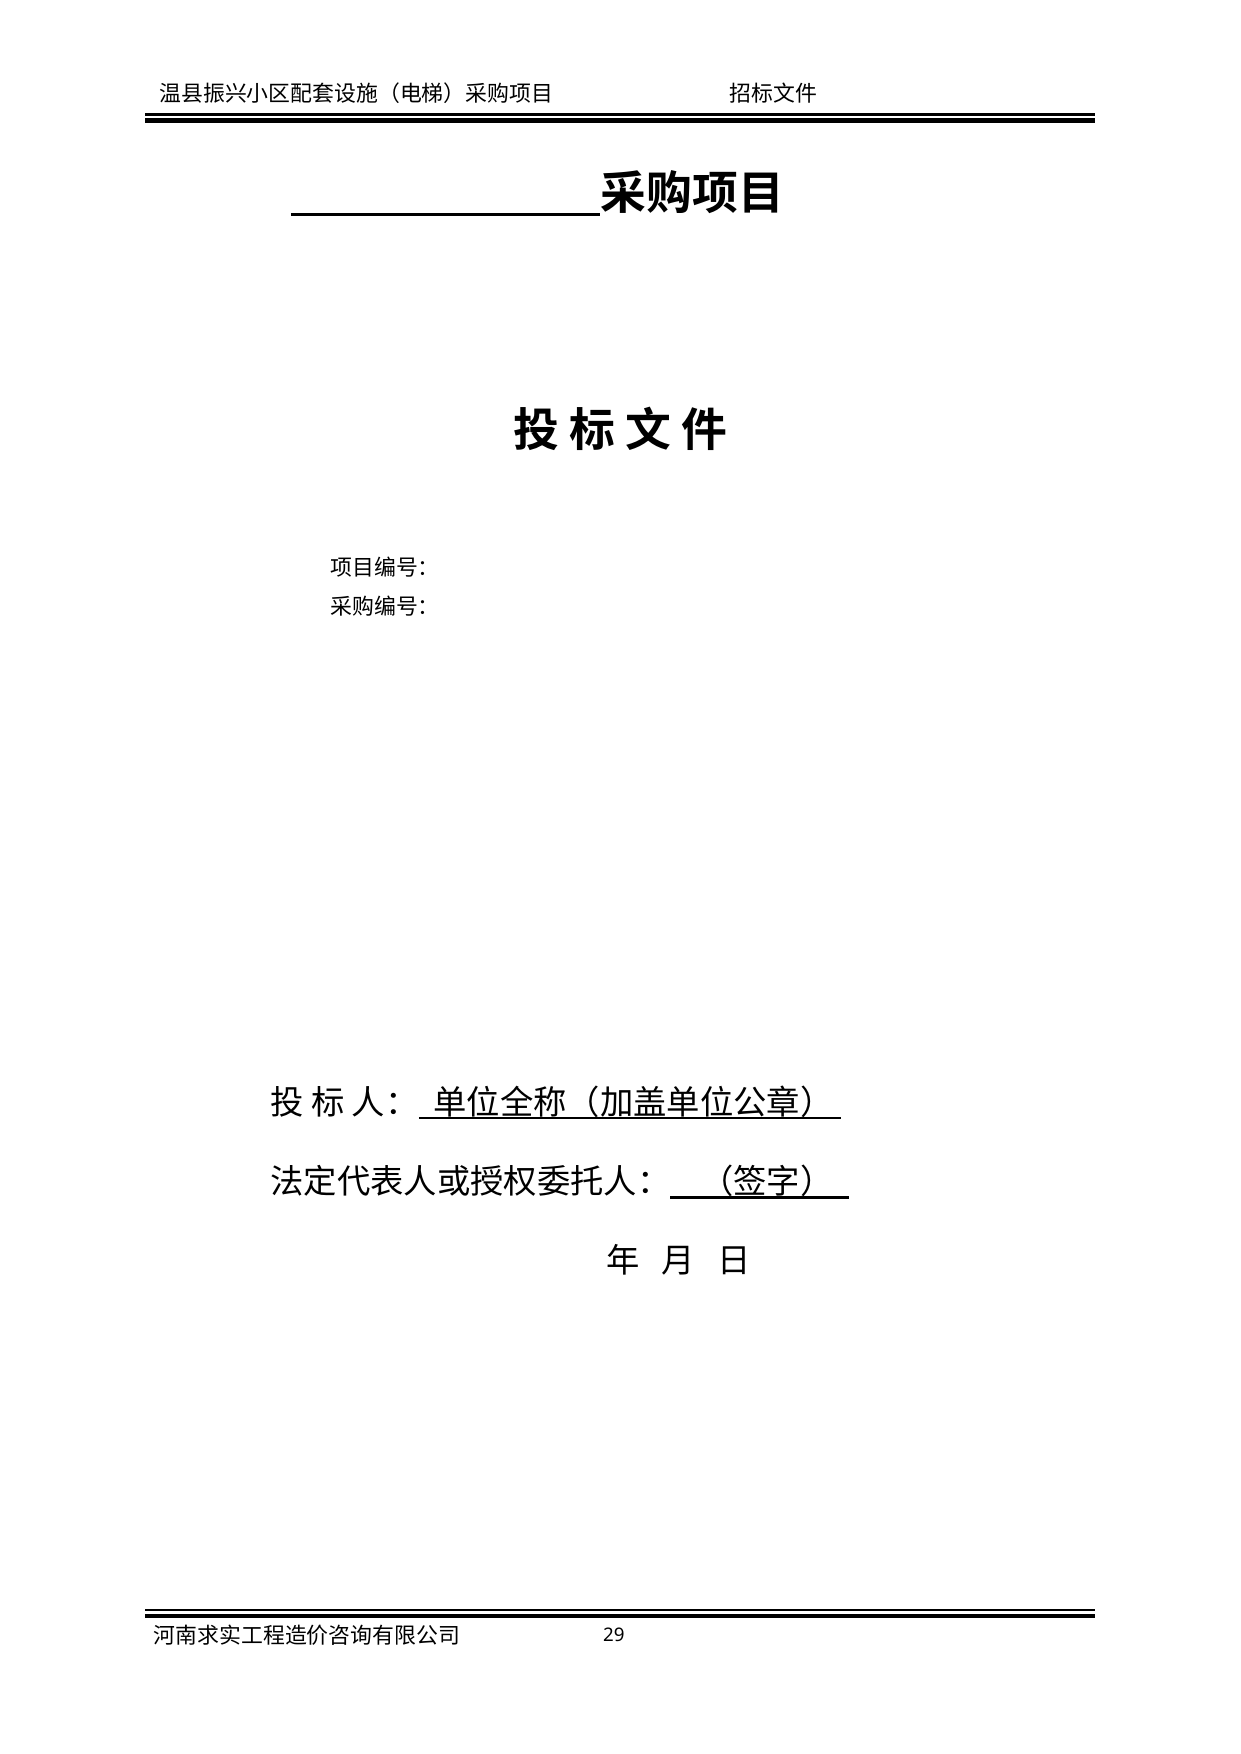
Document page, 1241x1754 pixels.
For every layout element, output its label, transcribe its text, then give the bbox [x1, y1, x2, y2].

text 投 标 人： 单位全称（加盖单位公章） [153, 1060, 1087, 1139]
text 年 月 日 [153, 1219, 1087, 1298]
text 法定代表人或授权委托人： （签字） [153, 1139, 1087, 1219]
text 项目编号： [153, 546, 1087, 585]
text 采购编号： [153, 585, 1087, 625]
text 投 标 文 件 [153, 387, 1087, 467]
text 采购项目 [153, 150, 1087, 229]
